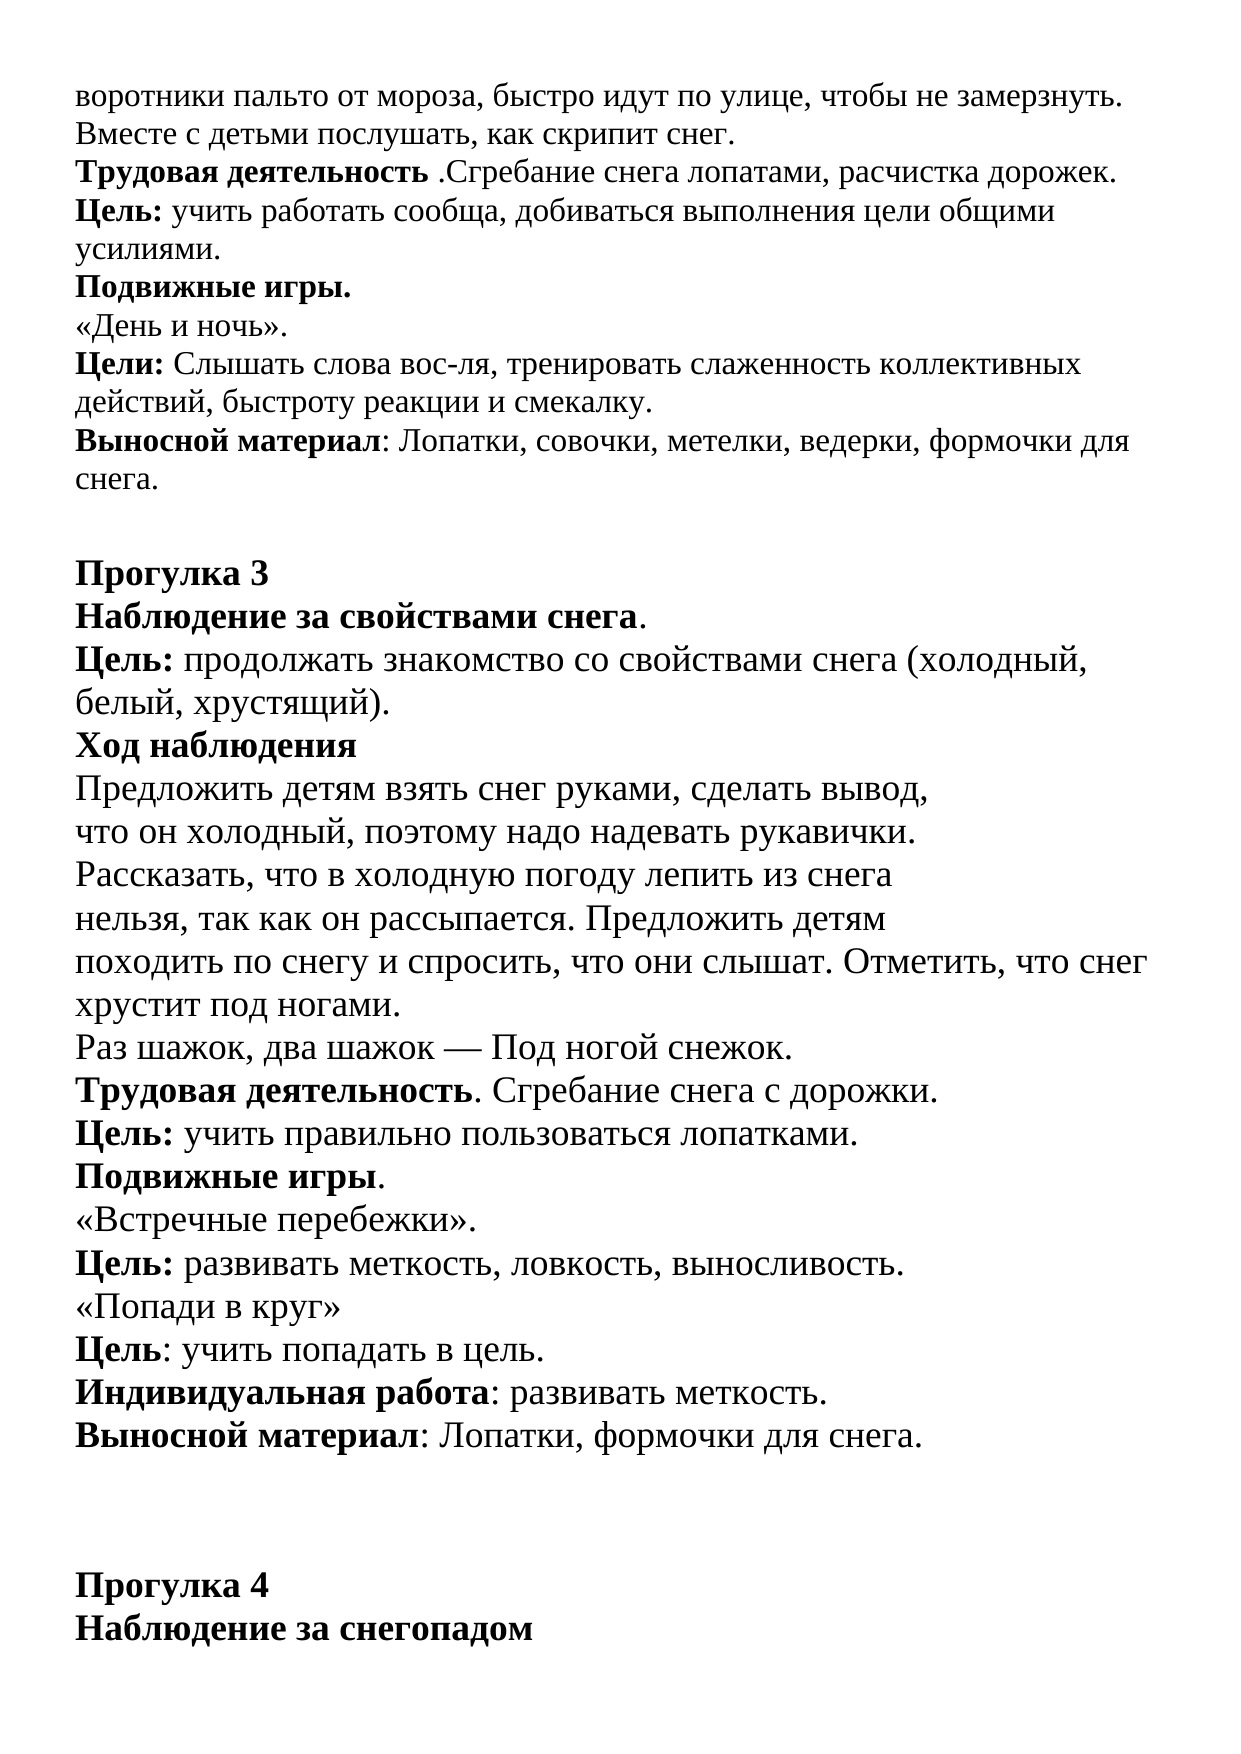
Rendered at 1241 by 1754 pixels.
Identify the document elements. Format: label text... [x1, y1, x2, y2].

text «Встречные перебежки». [75, 1197, 1165, 1240]
text Раз шажок, два шажок — Под ногой снежок. [75, 1024, 1165, 1067]
text Цель: учить попадать в цель. [75, 1326, 1165, 1369]
text Ход наблюдения [75, 722, 1165, 766]
text Прогулка 3 [75, 550, 1165, 593]
text походить по снегу и спросить, что они слышат. Отметить, что снег хрустит под ногами. [75, 938, 1165, 1024]
text нельзя, так как он рассыпается. Предложить детям [75, 895, 1165, 938]
text Цель: продолжать знакомство со свойствами снега (холодный, белый, хрустящий). [75, 636, 1165, 722]
text Предложить детям взять снег руками, сделать вывод, [75, 766, 1165, 809]
text Трудовая деятельность. Сгребание снега с дорожки. [75, 1067, 1165, 1111]
text Наблюдение за снегопадом [75, 1605, 1165, 1648]
text Подвижные игры. [75, 1154, 1165, 1197]
text Цель: развивать меткость, ловкость, выносливость. [75, 1240, 1165, 1283]
text Индивидуальная работа: развивать меткость. [75, 1369, 1165, 1412]
text Цели: Слышать слова вос-ля, тренировать слаженность коллективных действий, быстроту реакции и смекалку. [75, 343, 1165, 420]
text Трудовая деятельность .Сгребание снега лопатами, расчистка дорожек. [75, 152, 1165, 190]
text Подвижные игры. [75, 267, 1165, 305]
text Рассказать, что в холодную погоду лепить из снега [75, 852, 1165, 895]
text Выносной материал: Лопатки, совочки, метелки, ведерки, формочки для снега. [75, 420, 1165, 497]
text Прогулка 4 [75, 1562, 1165, 1605]
text «Попади в круг» [75, 1283, 1165, 1326]
text «День и ночь». [75, 305, 1165, 343]
text что он холодный, поэтому надо надевать рукавички. [75, 809, 1165, 852]
text Цель: учить правильно пользоваться лопатками. [75, 1111, 1165, 1154]
text Наблюдение за свойствами снега. [75, 593, 1165, 636]
text Выносной материал: Лопатки, формочки для снега. [75, 1412, 1165, 1456]
text воротники пальто от мороза, быстро идут по улице, чтобы не замерзнуть. Вместе с детьми послушать, как скрипит снег. [75, 75, 1165, 152]
text Цель: учить работать сообща, добиваться выполнения цели общими усилиями. [75, 190, 1165, 267]
